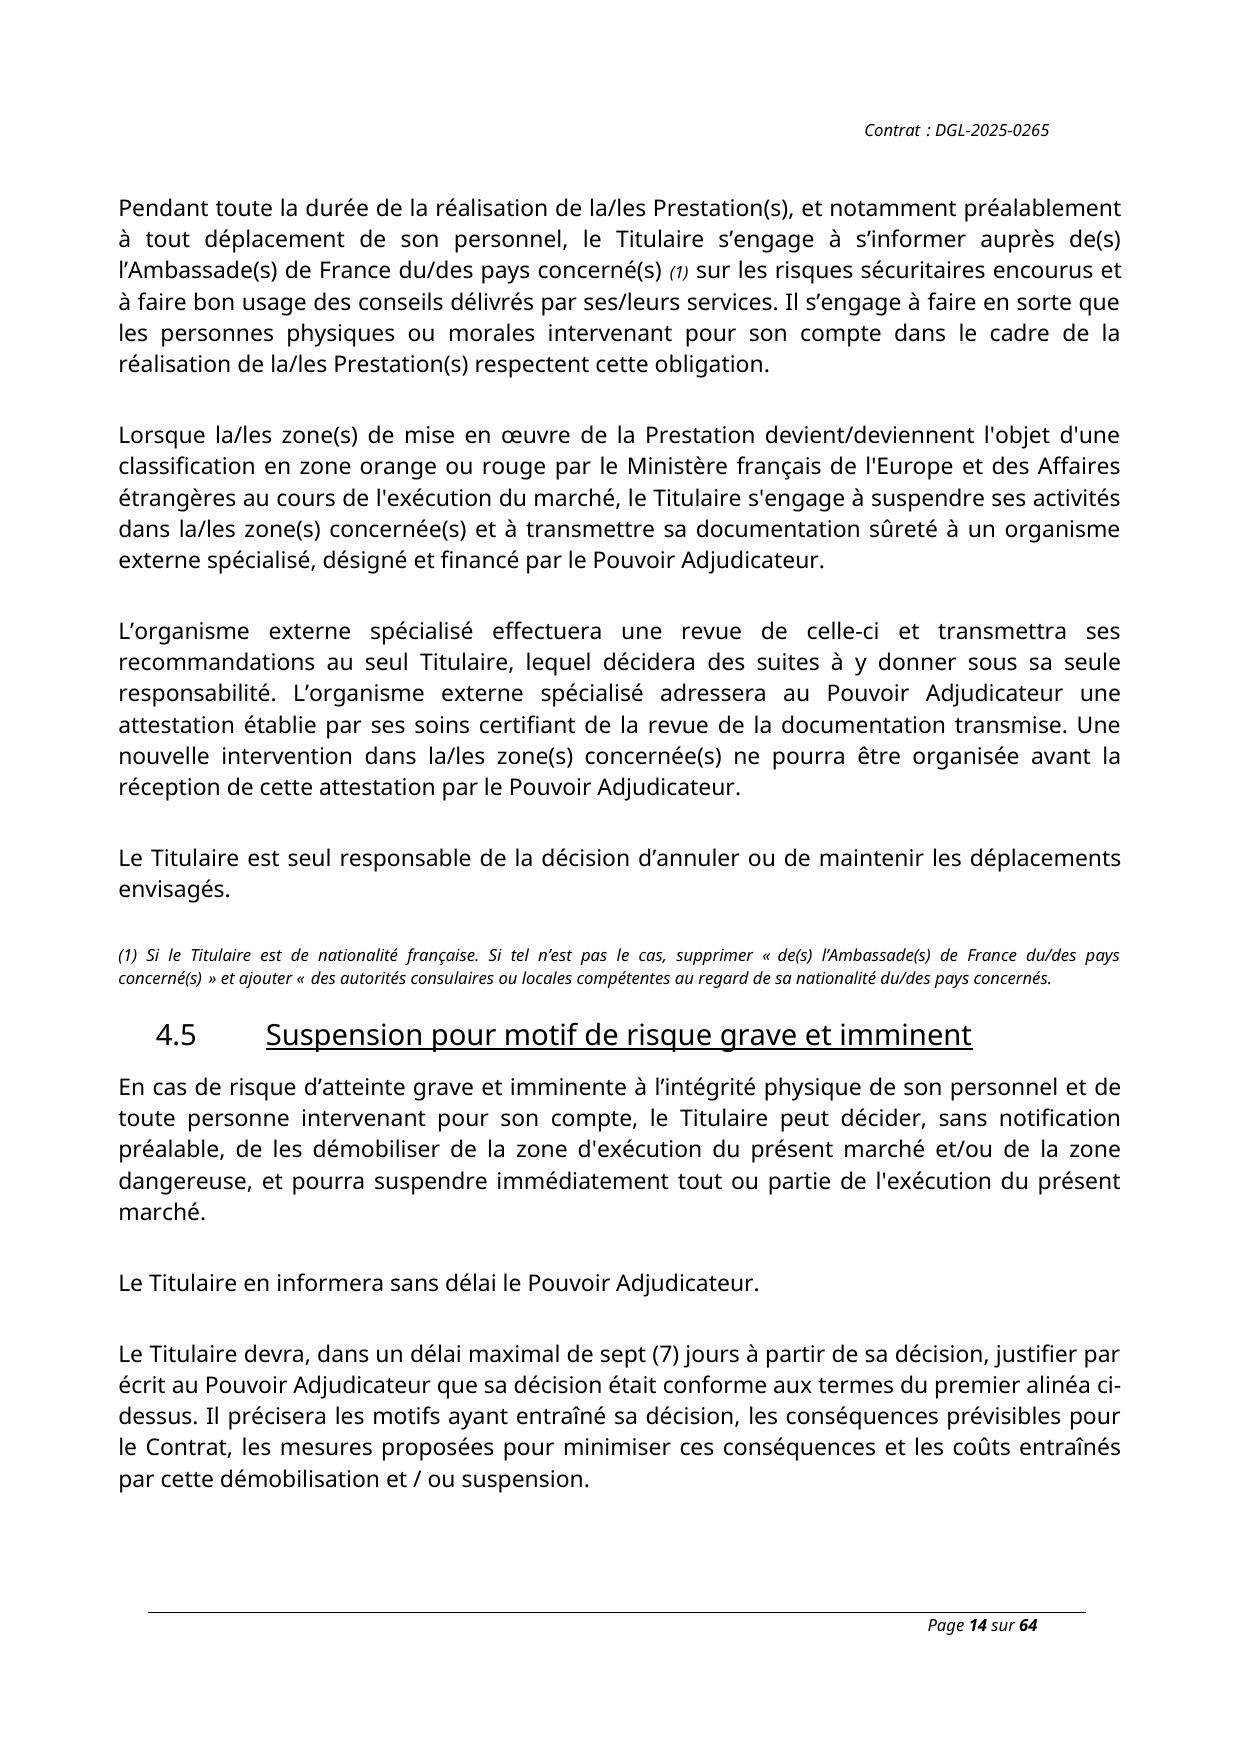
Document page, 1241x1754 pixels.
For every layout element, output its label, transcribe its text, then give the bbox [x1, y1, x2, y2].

text L’organisme externe spécialisé effectuera une revue de celle-ci et transmettra ses recommandations au seul Titulaire, lequel décidera des suites à y donner sous sa seule responsabilité. L’organisme externe spécialisé adressera au Pouvoir Adjudicateur une attestation établie par ses soins certifiant de la revue de la documentation transmise. Une nouvelle intervention dans la/les zone(s) concernée(s) ne pourra être organisée avant la réception de cette attestation par le Pouvoir Adjudicateur. [118, 615, 1122, 802]
text Le Titulaire en informera sans délai le Pouvoir Adjudicateur. [118, 1267, 1122, 1298]
text Le Titulaire devra, dans un délai maximal de sept (7) jours à partir de sa décision, justifier par écrit au Pouvoir Adjudicateur que sa décision était conforme aux termes du premier alinéa ci-dessus. Il précisera les motifs ayant entraîné sa décision, les conséquences prévisibles pour le Contrat, les mesures proposées pour minimiser ces conséquences et les coûts entraînés par cette démobilisation et / ou suspension. [118, 1337, 1122, 1494]
text Le Titulaire est seul responsable de la décision d’annuler ou de maintenir les déplacements envisagés. [118, 842, 1122, 904]
text Suspension pour motif de risque grave et imminent [156, 1014, 1122, 1054]
text Lorsque la/les zone(s) de mise en œuvre de la Prestation devient/deviennent l'objet d'une classification en zone orange ou rouge par le Ministère français de l'Europe et des Affaires étrangères au cours de l'exécution du marché, le Titulaire s'engage à suspendre ses activités dans la/les zone(s) concernée(s) et à transmettre sa documentation sûreté à un organisme externe spécialisé, désigné et financé par le Pouvoir Adjudicateur. [118, 419, 1122, 575]
text Pendant toute la durée de la réalisation de la/les Prestation(s), et notamment préalablement à tout déplacement de son personnel, le Titulaire s’engage à s’informer auprès de(s) l’Ambassade(s) de France du/des pays concerné(s) (1) sur les risques sécuritaires encourus et à faire bon usage des conseils délivrés par ses/leurs services. Il s’engage à faire en sorte que les personnes physiques ou morales intervenant pour son compte dans le cadre de la réalisation de la/les Prestation(s) respectent cette obligation. [118, 192, 1122, 379]
text (1) Si le Titulaire est de nationalité française. Si tel n’est pas le cas, supprimer « de(s) l’Ambassade(s) de France du/des pays concerné(s) » et ajouter « des autorités consulaires ou locales compétentes au regard de sa nationalité du/des pays concernés. [118, 944, 1122, 989]
text En cas de risque d’atteinte grave et imminente à l’intégrité physique de son personnel et de toute personne intervenant pour son compte, le Titulaire peut décider, sans notification préalable, de les démobiliser de la zone d'exécution du présent marché et/ou de la zone dangereuse, et pourra suspendre immédiatement tout ou partie de l'exécution du présent marché. [118, 1071, 1122, 1227]
